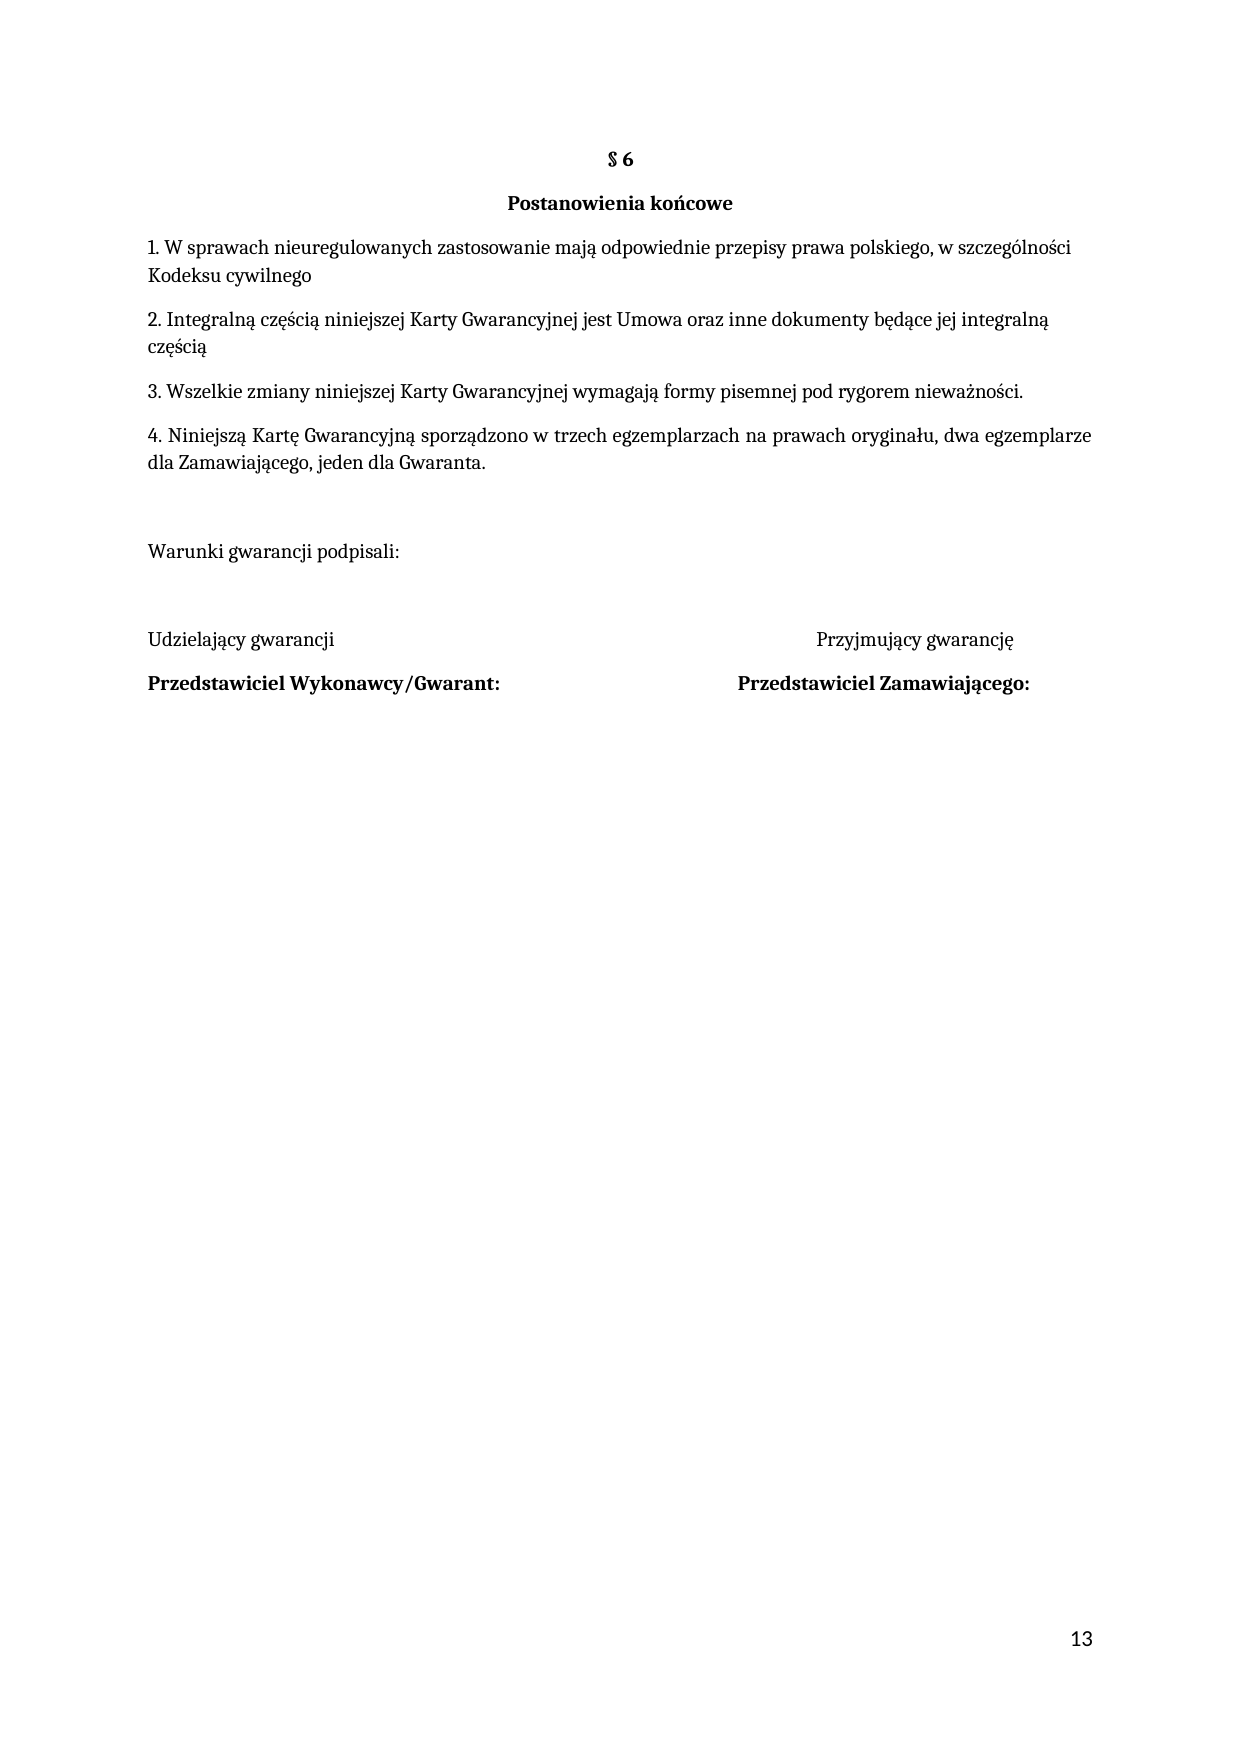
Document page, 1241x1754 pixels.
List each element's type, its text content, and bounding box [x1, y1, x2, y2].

text 1. W sprawach nieuregulowanych zastosowanie mają odpowiednie przepisy prawa polskiego, w szczególności Kodeksu cywilnego [148, 236, 1093, 287]
text 4. Niniejszą Kartę Gwarancyjną sporządzono w trzech egzemplarzach na prawach oryginału, dwa egzemplarze dla Zamawiającego, jeden dla Gwaranta. [148, 423, 1093, 475]
text Warunki gwarancji podpisali: [148, 539, 1093, 563]
text Udzielający gwarancji Przyjmujący gwarancję [148, 628, 1093, 652]
text Przedstawiciel Wykonawcy/Gwarant: Przedstawiciel Zamawiającego: [148, 672, 1093, 696]
text Postanowienia końcowe [148, 192, 1093, 216]
text 3. Wszelkie zmiany niniejszej Karty Gwarancyjnej wymagają formy pisemnej pod rygorem nieważności. [148, 379, 1093, 403]
text 2. Integralną częścią niniejszej Karty Gwarancyjnej jest Umowa oraz inne dokumenty będące jej integralną częścią [148, 308, 1093, 359]
text § 6 [148, 148, 1093, 172]
